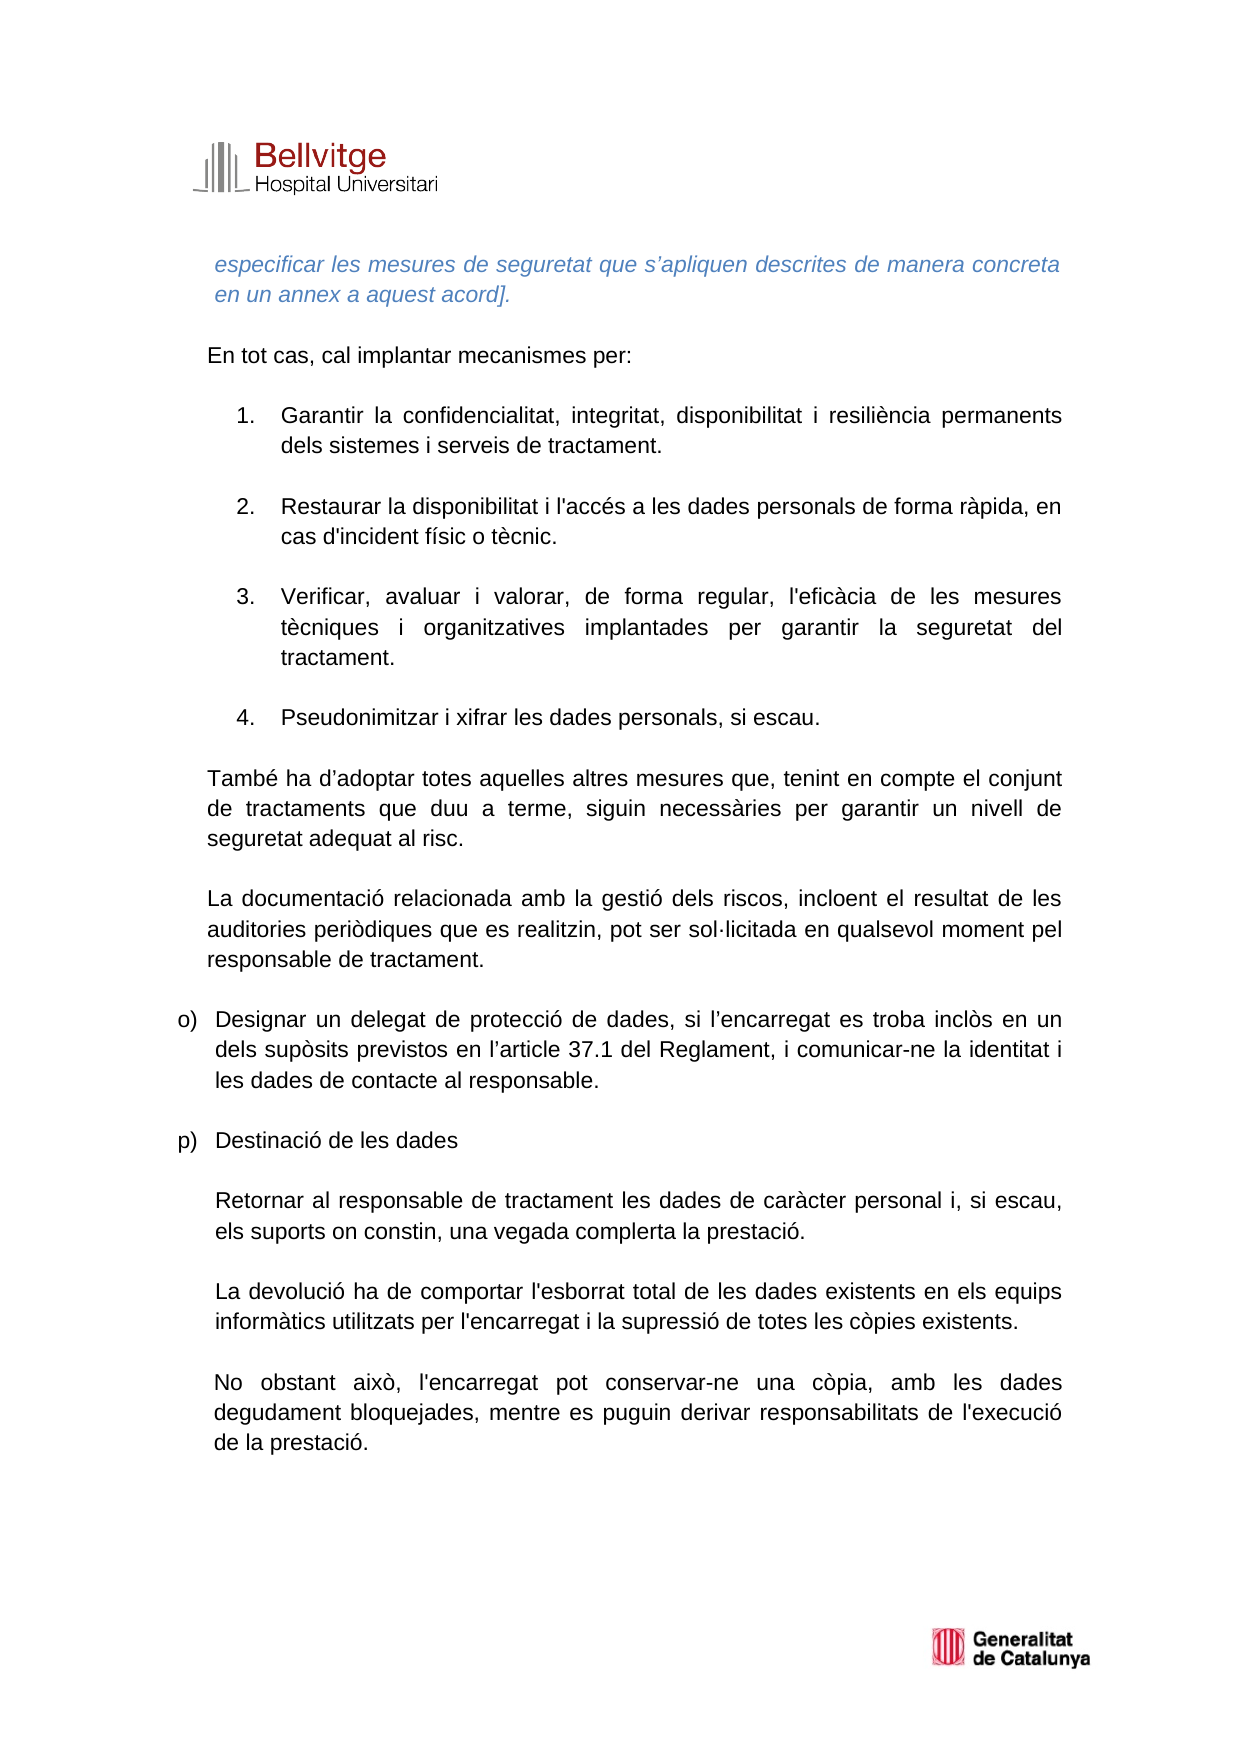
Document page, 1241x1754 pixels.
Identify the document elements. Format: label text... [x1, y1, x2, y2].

list Restaurar la disponibilitat i l'accés a les dades personals de forma ràpida, en cas d'incident físic o tècnic. [236, 493, 1063, 549]
list Garantir la confidencialitat, integritat, disponibilitat i resiliència permanents dels sistemes i serveis de tractament. [236, 402, 1063, 459]
list Designar un delegat de protecció de dades, si l’encarregat es troba inclòs en un dels supòsits previstos en l’article 37.1 del Reglament, i comunicar-ne la identitat i les dades de contacte al responsable. [177, 1006, 1063, 1093]
text No obstant això, l'encarregat pot conservar-ne una còpia, amb les dades degudament bloquejades, mentre es puguin derivar responsabilitats de l'execució de la prestació. [213, 1369, 1063, 1456]
list Retornar al responsable de tractament les dades de caràcter personal i, si escau, els suports on constin, una vegada complerta la prestació. [215, 1187, 1063, 1244]
list Destinació de les dades [177, 1127, 1063, 1153]
text També ha d’adoptar totes aquelles altres mesures que, tenint en compte el conjunt de tractaments que duu a terme, siguin necessàries per garantir un nivell de seguretat adequat al risc. [207, 764, 1063, 851]
text La documentació relacionada amb la gestió dels riscos, incloent el resultat de les auditories periòdiques que es realitzin, pot ser sol·licitada en qualsevol moment pel responsable de tractament. [207, 885, 1063, 972]
list Pseudonimitzar i xifrar les dades personals, si escau. [236, 704, 1063, 731]
picture [893, 1621, 1129, 1674]
list Verificar, avaluar i valorar, de forma regular, l'eficàcia de les mesures tècniques i organitzatives implantades per garantir la seguretat del tractament. [236, 583, 1063, 670]
list En tot cas, cal implantar mecanismes per: [207, 342, 1063, 368]
picture [177, 126, 453, 210]
list La devolució ha de comportar l'esborrat total de les dades existents en els equips informàtics utilitzats per l'encarregat i la supressió de totes les còpies existents. [215, 1278, 1063, 1335]
